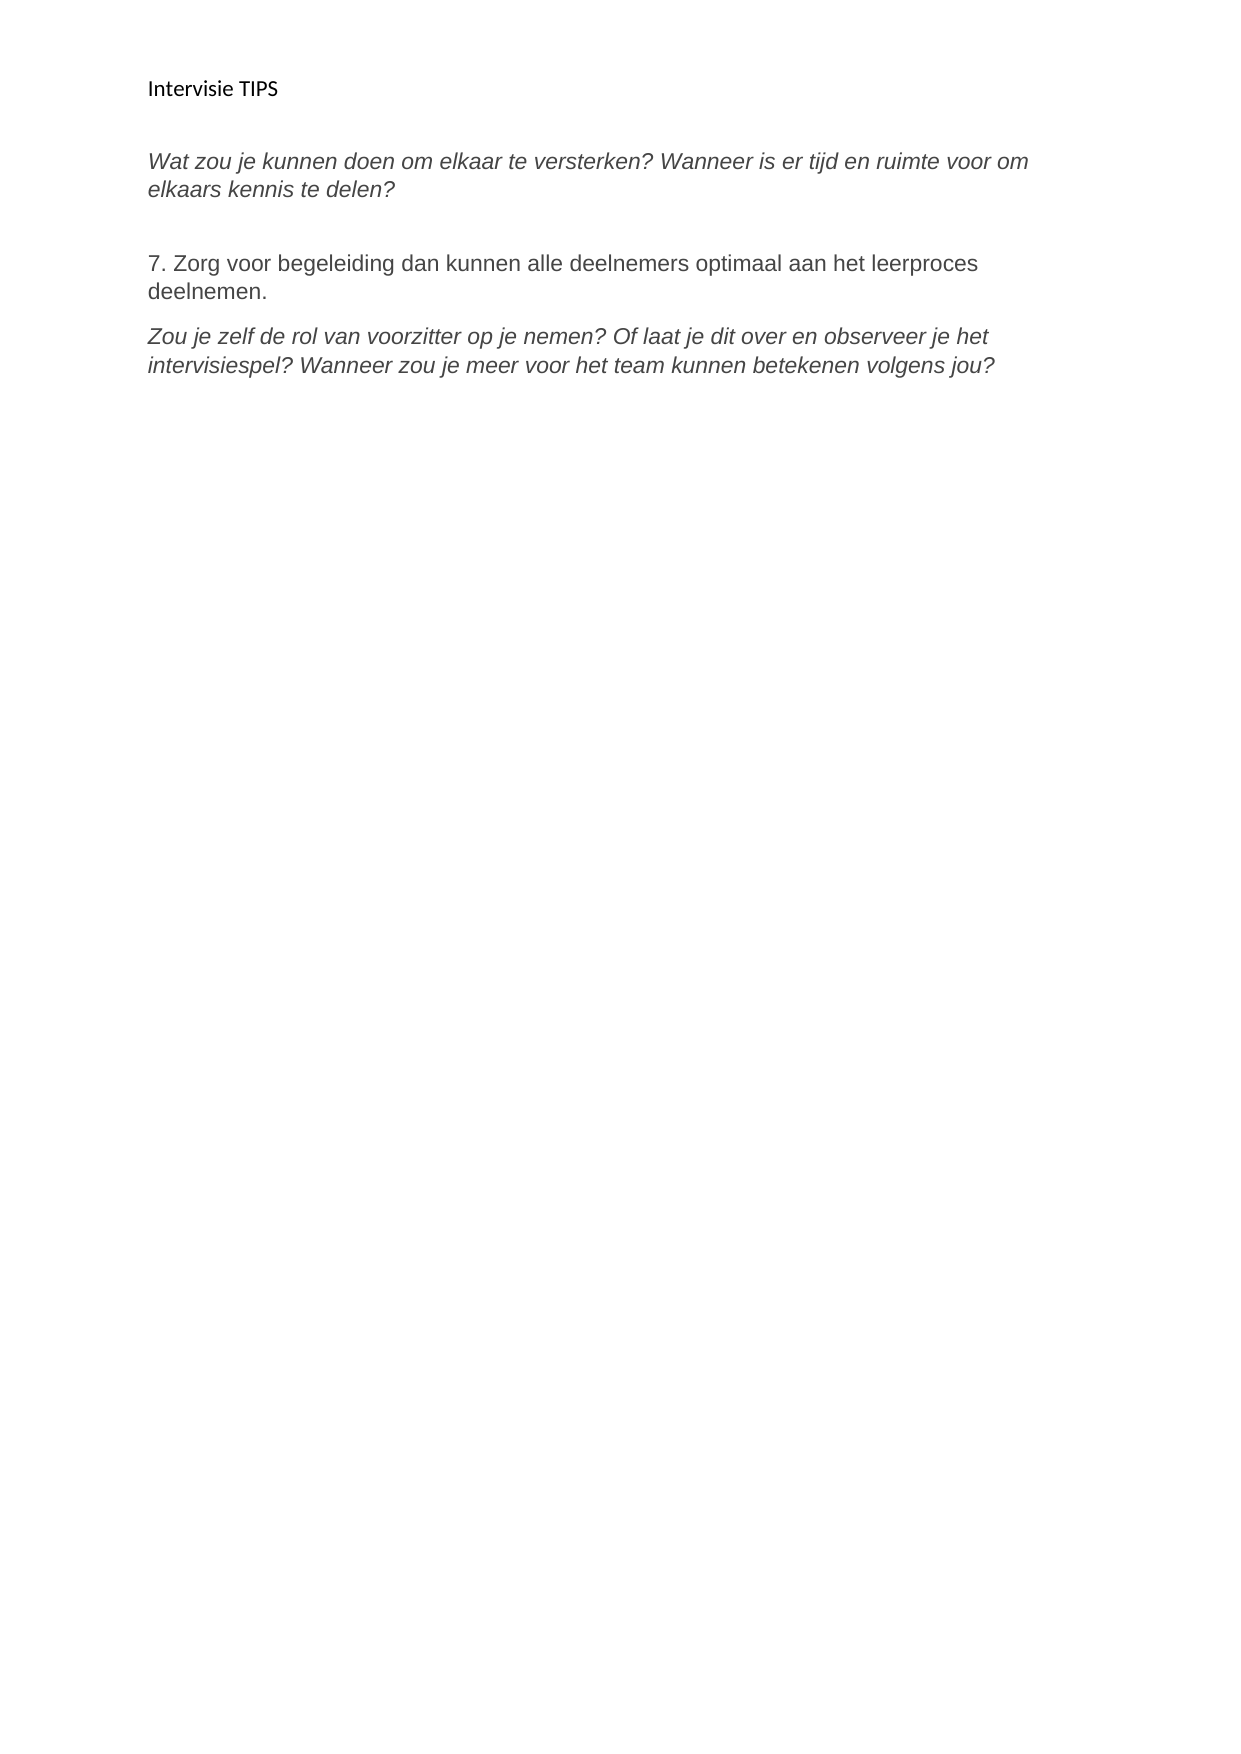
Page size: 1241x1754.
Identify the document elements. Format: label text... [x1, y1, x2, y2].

text 7. Zorg voor begeleiding dan kunnen alle deelnemers optimaal aan het leerproces deelnemen. [148, 221, 1093, 304]
text Wat zou je kunnen doen om elkaar te versterken? Wanneer is er tijd en ruimte voor om elkaars kennis te delen? [148, 148, 1093, 202]
text Zou je zelf de rol van voorzitter op je nemen? Of laat je dit over en observeer je het intervisiespel? Wanneer zou je meer voor het team kunnen betekenen volgens jou? [148, 323, 1093, 378]
